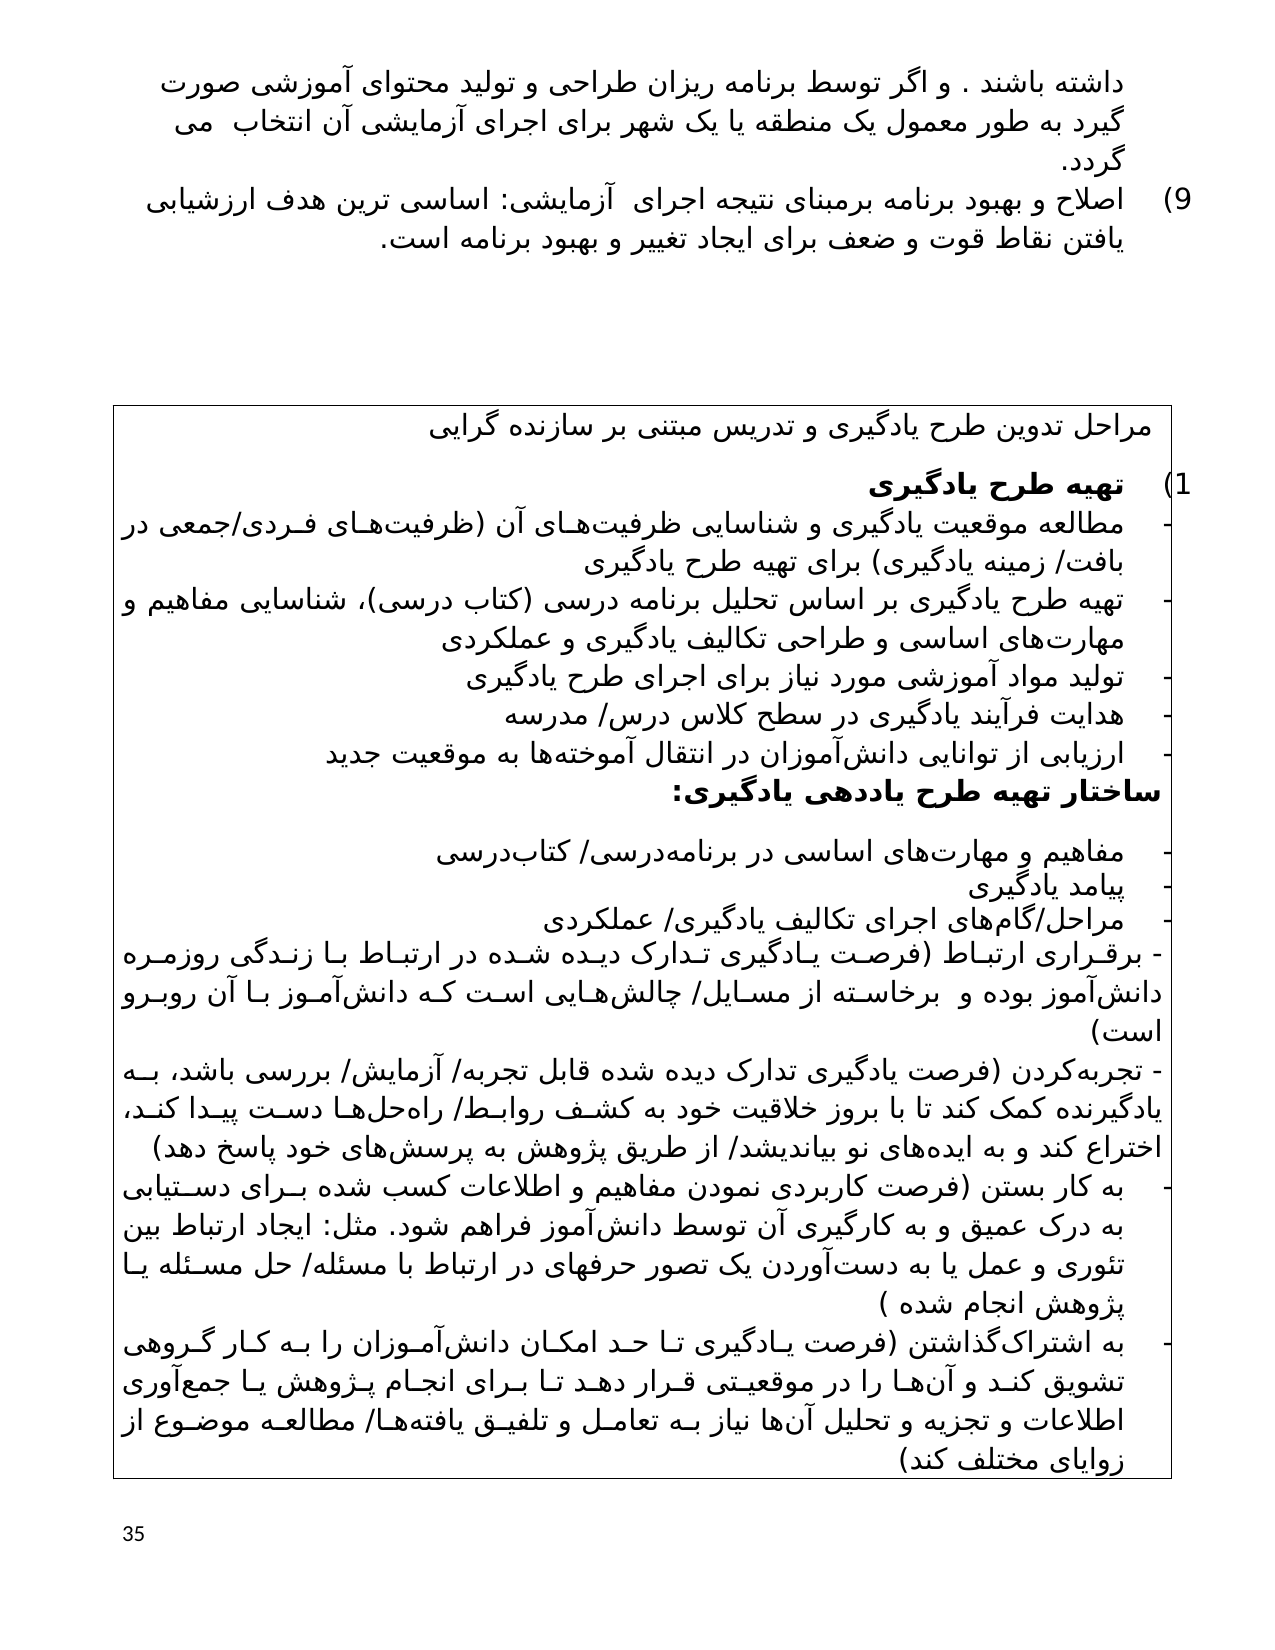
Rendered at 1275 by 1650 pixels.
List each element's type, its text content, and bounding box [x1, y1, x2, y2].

list مراحل/گام‌های اجرای تکالیف یادگیری/ عملکردی [122, 1136, 1162, 1170]
list تهیه طرح یادگیری [114, 698, 1171, 735]
list مطالعه موقعیت یادگیری و شناسایی ظرفیت‌های آن (ظرفیت‌های فردی/جمعی در بافت/ زمینه یادگیری) برای تهیه طرح یادگیری [114, 737, 1171, 812]
list تولید مواد آموزشی مورد نیاز برای اجرای طرح یادگیری [114, 890, 1171, 927]
text ساختار تهیه طرح یاددهی یادگیری: [114, 1005, 1171, 1042]
list پیامد یادگیری [122, 1102, 1162, 1136]
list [114, 1400, 1171, 1478]
list اجرای آزمایشی و بررسی بازخوردها: اگر کار طراحی واحد یادگیری در قالب گروه های درس پژوهی با مشارکت چند معلم انجام شود هریک می توانند بخشی از واحد یادگیری را انتخاب کرده پس از نوشتن طرح درس،می توانند یک اجرای آزمایشی داشته باشند . و اگر توسط برنامه ریزان طراحی و تولید محتوای آموزشی صورت گیرد به طور معمول یک منطقه یا یک شهر برای اجرای آزمایشی آن انتخاب می گردد. [122, 182, 1162, 411]
list اصلاح و بهبود برنامه برمبنای نتیجه اجرای آزمایشی: اساسی ترین هدف ارزشیابی یافتن نقاط قوت و ضعف برای ایجاد تغییر و بهبود برنامه است. [122, 416, 1162, 489]
list - برقراری ارتباط (فرصت یادگیری تدارک دیده شده در ارتباط با زندگی روزمره دانش‌آموز بوده و برخاسته از مسایل/ چالش‌هایی است که دانش‌آموز با آن روبرو است) [122, 1170, 1162, 1282]
list هدایت فرآیند یادگیری در سطح کلاس درس/ مدرسه [114, 928, 1171, 965]
list تهیه طرح یادگیری بر اساس تحلیل برنامه درسی (کتاب درسی)، شناسایی مفاهیم و مهارت‌های اساسی و طراحی تکالیف یادگیری و عملکردی [114, 813, 1171, 889]
list - تجربه‌کردن (فرصت یادگیری تدارک دیده شده قابل تجربه/ آزمایش/ بررسی باشد، به یادگیرنده کمک کند تا با بروز خلاقیت خود به کشف روابط/ راه‌حل‌ها دست پیدا کند، اختراع کند و به ایده‌های نو بیاندیشد/ از طریق پژوهش به پرسش‌های خود پاسخ دهد) [114, 1283, 1171, 1398]
list مفاهیم و مهارت‌های اساسی در برنامه‌درسی/ کتاب‌درسی [114, 1065, 1171, 1102]
list ارزیابی از توانایی دانش‌آموزان در انتقال آموخته‌ها به موقعیت جدید [114, 967, 1171, 1004]
list تعیین ملاک های ارزشیابی برنامه: ملاک ها و معیارهایی عینی و مبتنی بر رفتار یادگیرنده پیش بینی می شود که امکان سنجش اثربخشی واحد یادگیری را فراهم کند. [122, 66, 1162, 177]
text مراحل تدوین طرح یادگیری و تدریس مبتنی بر سازنده گرایی [114, 640, 1171, 676]
